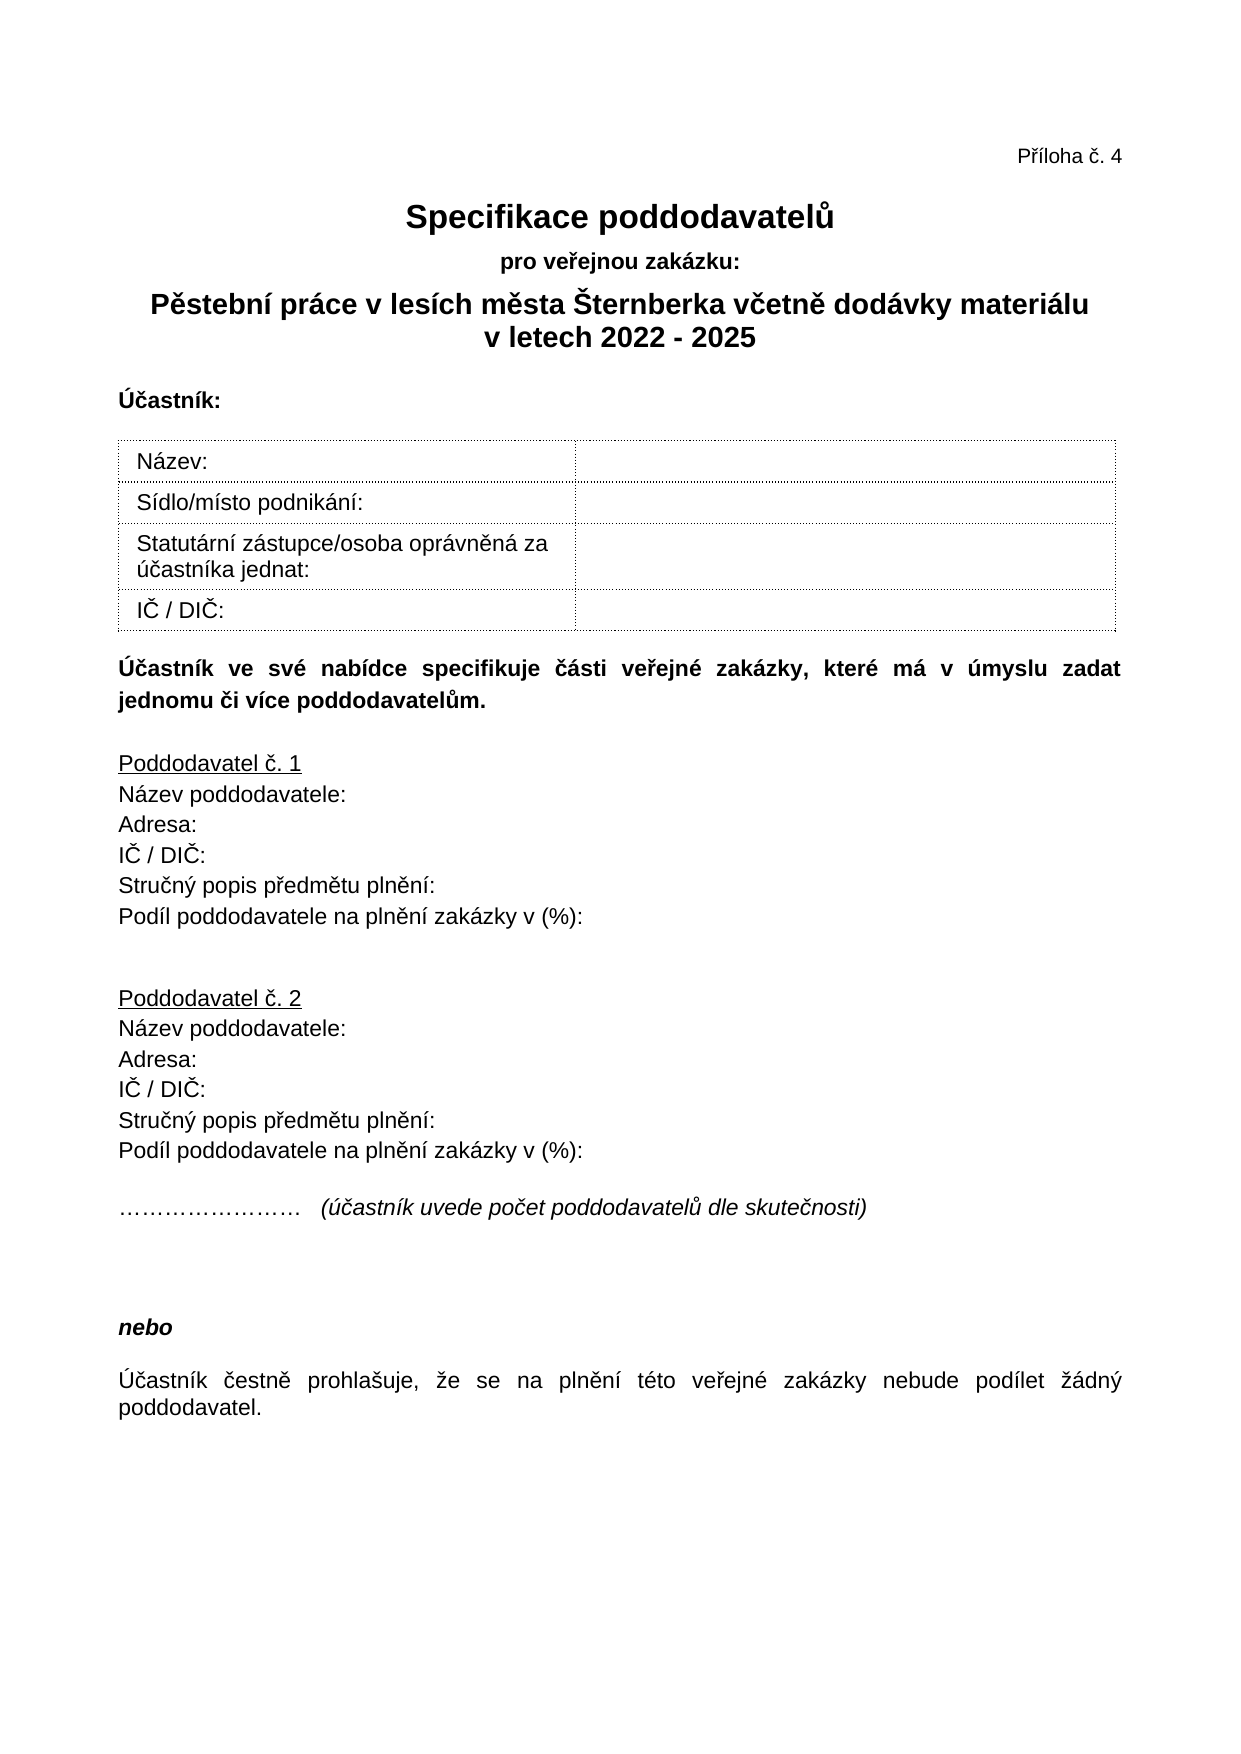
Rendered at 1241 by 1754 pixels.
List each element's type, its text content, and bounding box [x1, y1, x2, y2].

text Podíl poddodavatele na plnění zakázky v (%): [118, 903, 1122, 929]
table_cell [575, 589, 1115, 630]
table_cell Sídlo/místo podnikání: [118, 481, 575, 523]
table_header Název: [118, 440, 575, 481]
text Název poddodavatele: [118, 781, 1122, 807]
text Název poddodavatele: [118, 1015, 1122, 1042]
text …………………… (účastník uvede počet poddodavatelů dle skutečnosti) [118, 1194, 1122, 1220]
table_header [575, 440, 1115, 481]
text nebo [118, 1314, 1122, 1341]
text Stručný popis předmětu plnění: [118, 1107, 1122, 1133]
text IČ / DIČ: [118, 842, 1122, 868]
text Účastník čestně prohlašuje, že se na plnění této veřejné zakázky nebude podílet žádný poddodavatel. [118, 1367, 1122, 1420]
text Účastník ve své nabídce specifikuje části veřejné zakázky, které má v úmyslu zadat jednomu či více poddodavatelům. [118, 655, 1122, 713]
text Adresa: [118, 811, 1122, 837]
table_cell [575, 523, 1115, 589]
text pro veřejnou zakázku: [118, 248, 1122, 274]
text Specifikace poddodavatelů [118, 197, 1122, 235]
text Poddodavatel č. 1 [118, 750, 1122, 776]
table_cell [575, 481, 1115, 523]
text Příloha č. 4 [118, 144, 1122, 168]
text Účastník: [118, 387, 1122, 414]
text Poddodavatel č. 2 [118, 985, 1122, 1011]
text IČ / DIČ: [118, 1076, 1122, 1103]
text Adresa: [118, 1046, 1122, 1072]
table_cell IČ / DIČ: [118, 589, 575, 630]
text Pěstební práce v lesích města Šternberka včetně dodávky materiálu v letech 2022 - 2025 [118, 287, 1122, 354]
text Stručný popis předmětu plnění: [118, 872, 1122, 898]
table_cell Statutární zástupce/osoba oprávněná za účastníka jednat: [118, 523, 575, 589]
text Podíl poddodavatele na plnění zakázky v (%): [118, 1137, 1122, 1164]
